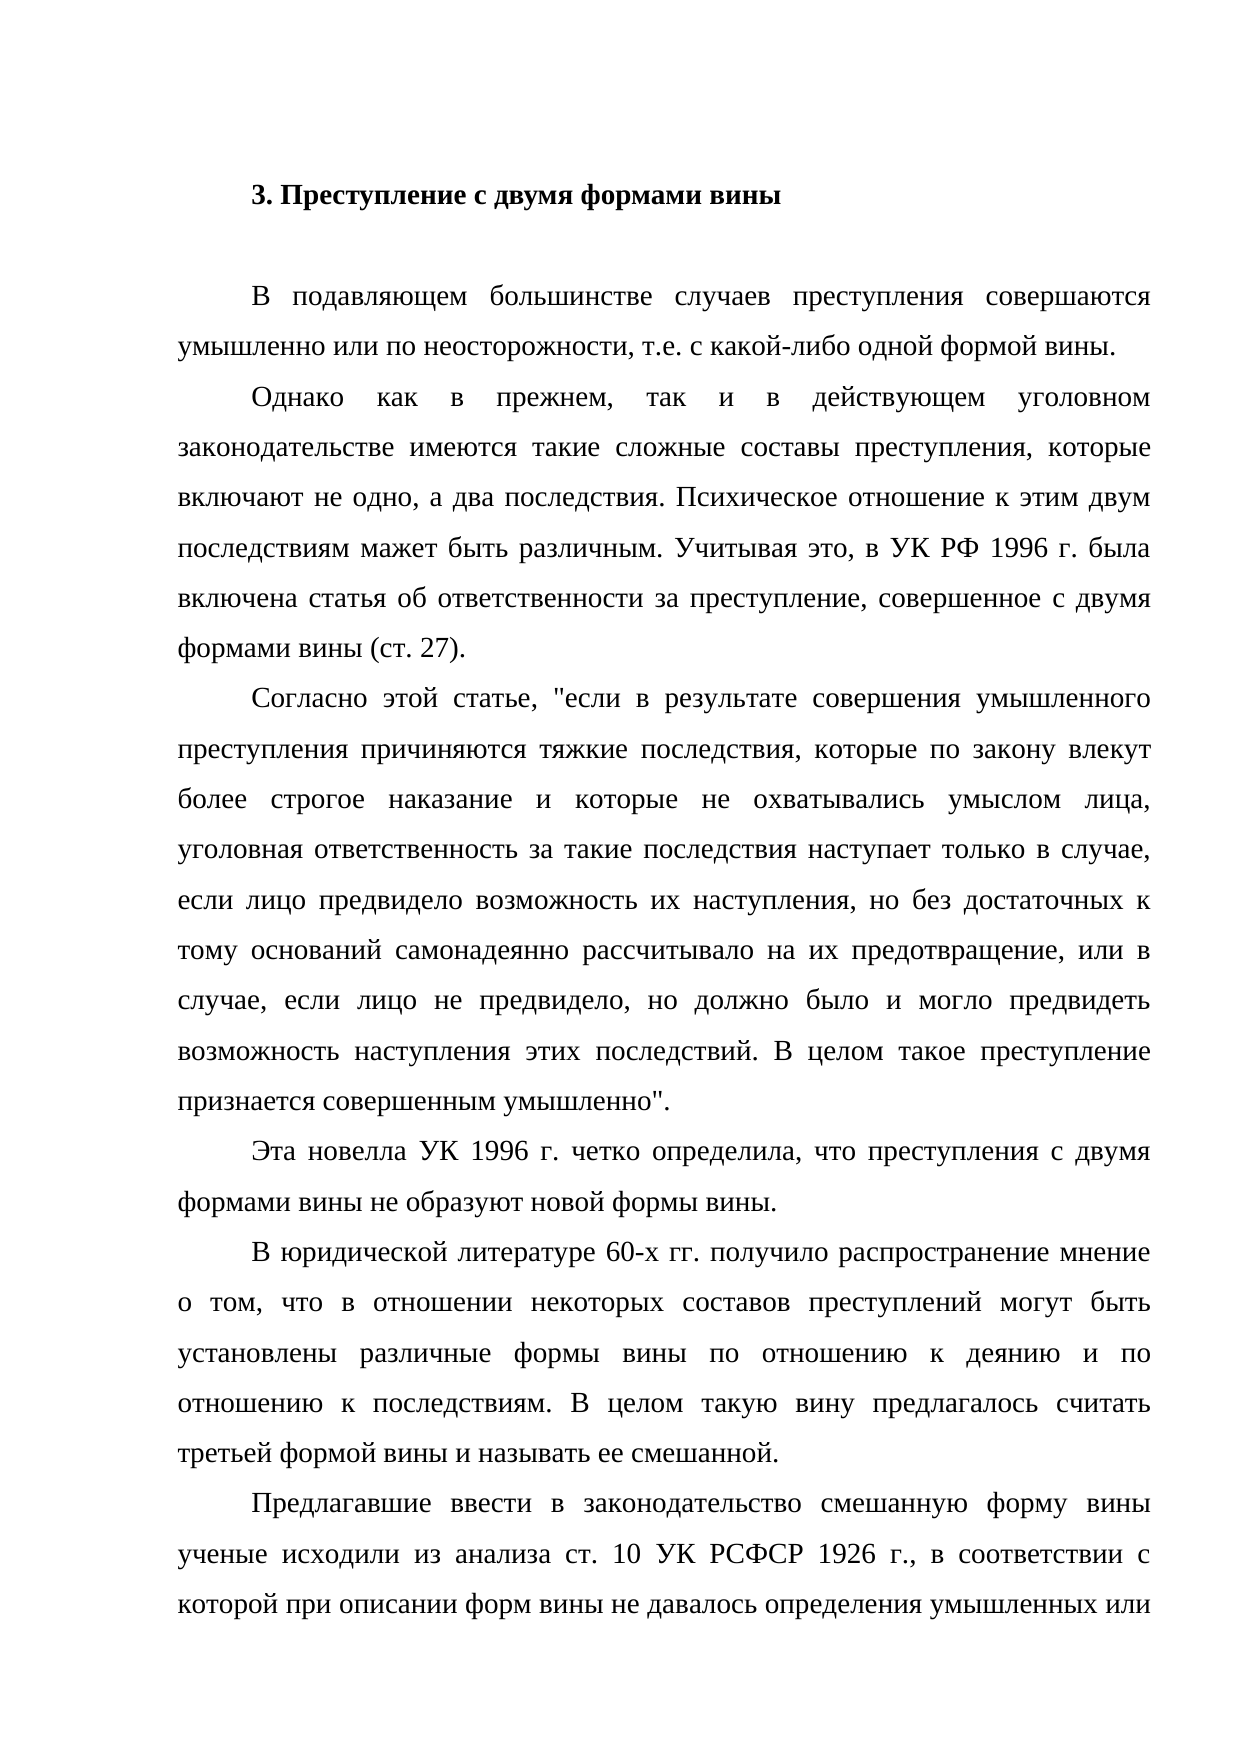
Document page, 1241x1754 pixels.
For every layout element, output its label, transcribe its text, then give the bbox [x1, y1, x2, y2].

text Согласно этой статье, "если в результате совершения умышленного преступления причиняются тяжкие последствия, которые по закону влекут более строгое наказание и которые не охватывались умыслом лица, уголовная ответственность за такие последствия наступает только в случае, если лицо предвидело возможность их наступления, но без достаточных к тому оснований самонадеянно рассчитывало на их предотвращение, или в случае, если лицо не предвидело, но должно было и могло предвидеть возможность наступления этих последствий. В целом такое преступление признается совершенным умышленно". [177, 681, 1152, 1117]
text В юридической литературе 60-х гг. получило распространение мнение о том, что в отношении некоторых составов преступлений могут быть установлены различные формы вины по отношению к деянию и по отношению к последствиям. В целом такую вину предлагалось считать третьей формой вины и называть ее смешанной. [177, 1234, 1152, 1469]
text В подавляющем большинстве случаев преступления совершаются умышленно или по неосторожности, т.е. с какой-либо одной формой вины. [177, 278, 1152, 362]
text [177, 1486, 1152, 1620]
text Эта новелла УК 1996 г. четко определила, что преступления с двумя формами вины не образуют новой формы вины. [177, 1133, 1152, 1217]
text Однако как в прежнем, так и в действующем уголовном законодательстве имеются такие сложные составы преступления, которые включают не одно, а два последствия. Психическое отношение к этим двум последствиям мажет быть различным. Учитывая это, в УК РФ 1996 г. была включена статья об ответственности за преступление, совершенное с двумя формами вины (ст. 27). [177, 379, 1152, 664]
subtitle 3. Преступление с двумя формами вины [251, 177, 1152, 211]
